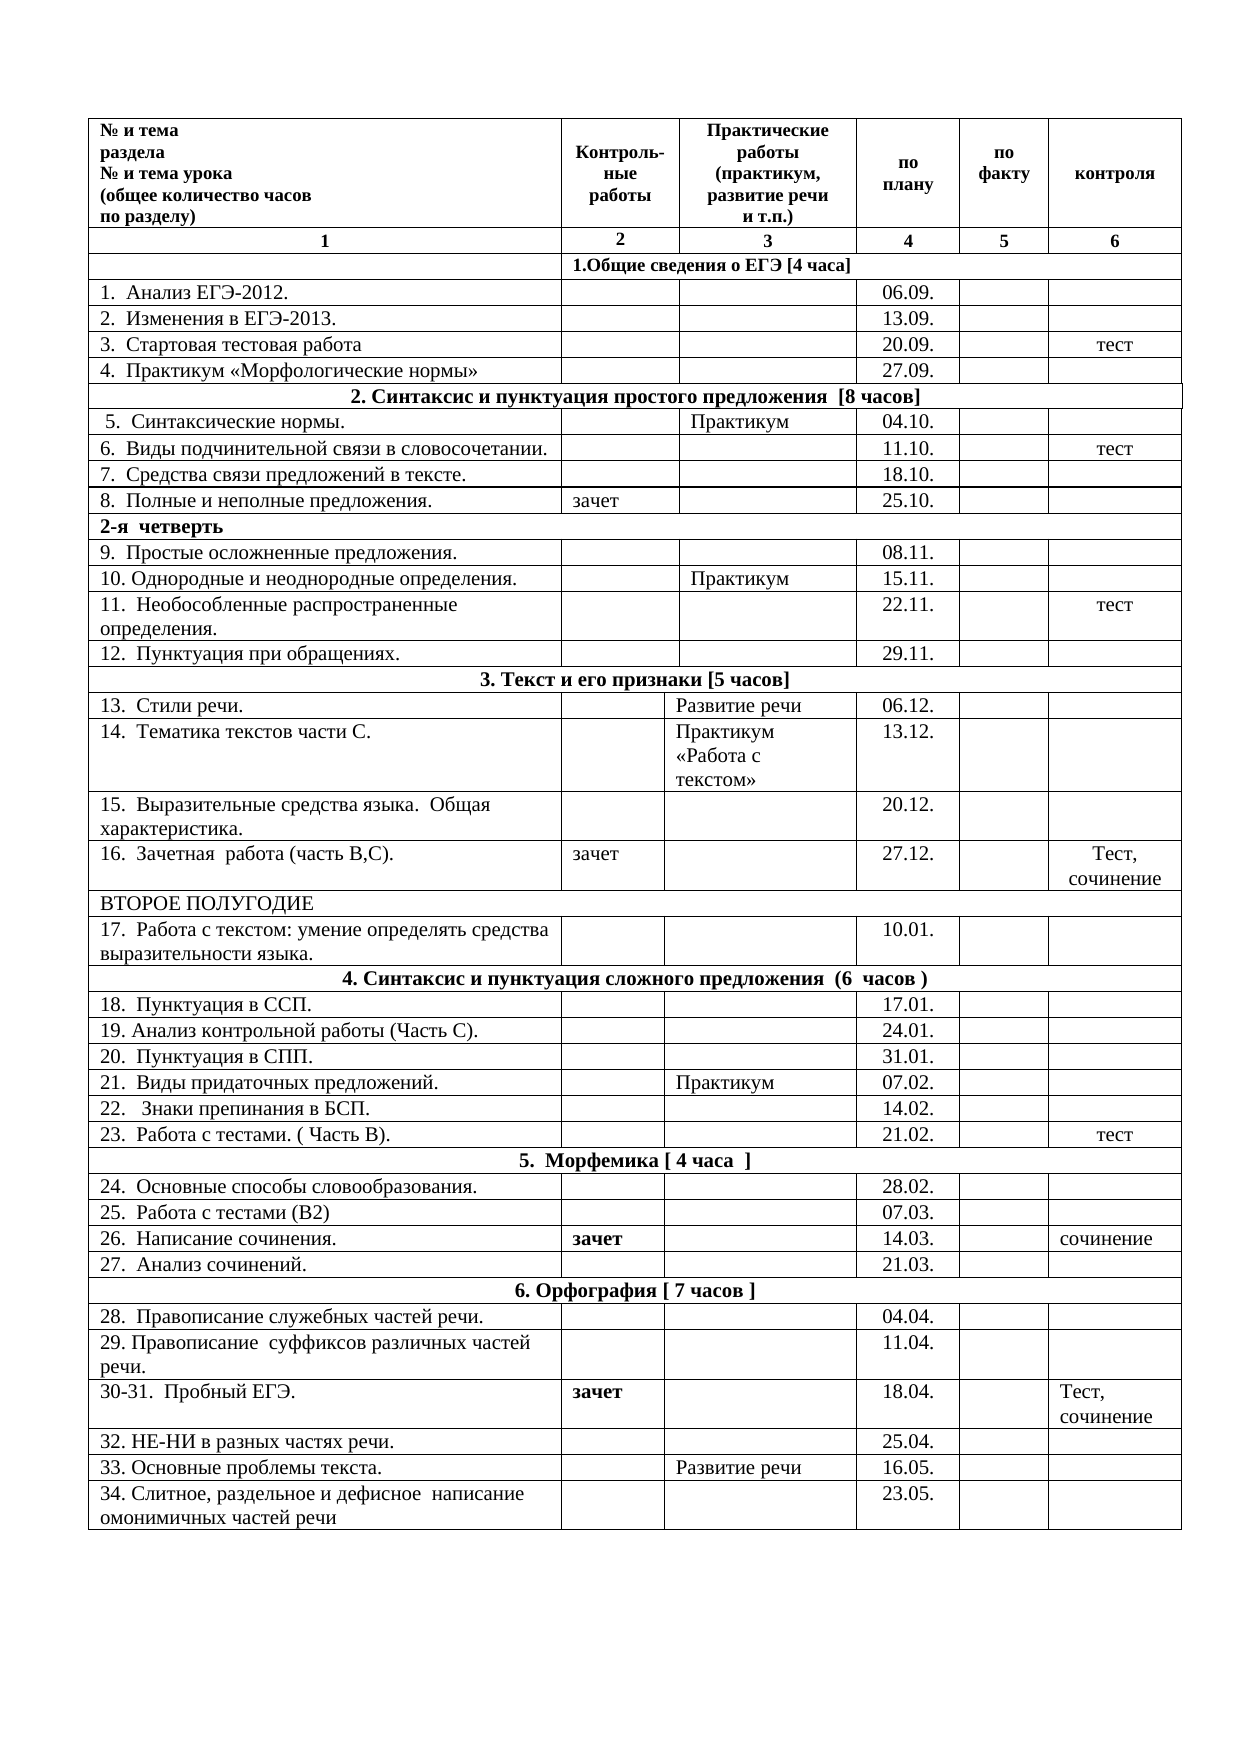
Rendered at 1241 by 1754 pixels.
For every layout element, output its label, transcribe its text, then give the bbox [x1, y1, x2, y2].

table_cell зачет [562, 1380, 664, 1428]
table_cell [665, 1481, 856, 1529]
table_cell [562, 1044, 664, 1069]
table_cell 20. Пунктуация в СПП. [89, 1044, 561, 1069]
table_cell [562, 1429, 664, 1454]
table_cell [960, 1044, 1048, 1069]
table_cell 18.10. [857, 461, 959, 486]
table_cell 2. Синтаксис и пунктуация простого предложения [8 часов] [89, 384, 1182, 408]
table_cell [562, 435, 679, 460]
table_cell [665, 1304, 856, 1329]
table_cell 29.11. [857, 641, 959, 666]
table_cell 21.02. [857, 1122, 959, 1147]
table_cell 27. Анализ сочинений. [89, 1252, 561, 1277]
table_cell [1049, 461, 1181, 486]
table_cell [562, 1330, 664, 1378]
table_cell [680, 488, 856, 512]
table_cell 23.05. [857, 1481, 959, 1529]
table_cell [562, 1174, 664, 1199]
table_cell [665, 1226, 856, 1251]
table_cell 07.02. [857, 1070, 959, 1095]
table_cell 4. Практикум «Морфологические нормы» [89, 358, 561, 383]
table_cell 15. Выразительные средства языка. Общая характеристика. [89, 792, 561, 840]
table_cell 27.12. [857, 841, 959, 889]
table_cell [562, 1304, 664, 1329]
table_cell [1049, 540, 1181, 564]
table_cell [960, 1226, 1048, 1251]
table_cell [665, 1252, 856, 1277]
table_cell [1049, 1429, 1181, 1454]
table_cell [665, 1380, 856, 1428]
table_cell [960, 1455, 1048, 1480]
table_cell [562, 719, 664, 791]
table_cell Тест, сочинение [1049, 841, 1181, 889]
table_cell 13.09. [857, 306, 959, 331]
table_cell [680, 592, 856, 640]
table_cell [680, 332, 856, 357]
table_cell 04.04. [857, 1304, 959, 1329]
table_cell [89, 254, 561, 279]
table_cell [562, 1070, 664, 1095]
table_cell [1049, 488, 1181, 512]
table_cell 20.09. [857, 332, 959, 357]
table_cell [960, 409, 1048, 434]
table_cell 3. Стартовая тестовая работа [89, 332, 561, 357]
table_cell [1049, 358, 1181, 383]
table_cell 14. Тематика текстов части С. [89, 719, 561, 791]
table_cell 27.09. [857, 358, 959, 383]
table_cell [960, 1018, 1048, 1043]
table_cell 3 [680, 228, 856, 253]
table_cell 4 [857, 228, 959, 253]
table_cell [562, 1200, 664, 1225]
table_cell 2. Изменения в ЕГЭ-2013. [89, 306, 561, 331]
table_cell 22.11. [857, 592, 959, 640]
table_cell [1049, 1481, 1181, 1529]
table_cell [960, 540, 1048, 564]
table_cell [1049, 719, 1181, 791]
table_cell [960, 332, 1048, 357]
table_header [1049, 119, 1181, 227]
table_cell 07.03. [857, 1200, 959, 1225]
table_cell [562, 1252, 664, 1277]
table_cell [562, 280, 679, 305]
table_cell 28. Правописание служебных частей речи. [89, 1304, 561, 1329]
table_cell [562, 1122, 664, 1147]
table_cell [960, 358, 1048, 383]
table_cell тест [1049, 592, 1181, 640]
table_cell 34. Слитное, раздельное и дефисное написание омонимичных частей речи [89, 1481, 561, 1529]
table_cell [960, 435, 1048, 460]
table_cell [562, 992, 664, 1017]
table_cell 08.11. [857, 540, 959, 564]
table_cell тест [1049, 435, 1181, 460]
table_cell 11.04. [857, 1330, 959, 1378]
table_cell [1049, 1174, 1181, 1199]
table_cell 4. Синтаксис и пунктуация сложного предложения (6 часов ) [89, 966, 1181, 991]
table_cell [665, 1200, 856, 1225]
table_cell [960, 841, 1048, 889]
table_cell тест [1049, 332, 1181, 357]
table_cell 24. Основные способы словообразования. [89, 1174, 561, 1199]
table_cell 30-31. Пробный ЕГЭ. [89, 1380, 561, 1428]
table_cell [1049, 306, 1181, 331]
table_cell Практические работы (практикум, развитие речи и т.п.) [680, 119, 856, 227]
table_cell [1049, 792, 1181, 840]
table_cell Контроль-ные работы [562, 119, 679, 227]
table_cell 25.04. [857, 1429, 959, 1454]
table_cell [960, 461, 1048, 486]
table_cell [680, 461, 856, 486]
table_cell [1049, 1455, 1181, 1480]
table_cell [960, 719, 1048, 791]
table_cell 24.01. [857, 1018, 959, 1043]
table_cell [960, 693, 1048, 718]
table_cell 15.11. [857, 566, 959, 591]
table_cell [562, 641, 679, 666]
table_cell [960, 1122, 1048, 1147]
table_cell 5. Морфемика [ 4 часа ] [89, 1148, 1181, 1173]
table_cell 22. Знаки препинания в БСП. [89, 1096, 561, 1121]
table_cell [960, 1380, 1048, 1428]
table_cell зачет [562, 488, 679, 512]
table_cell [960, 1200, 1048, 1225]
table_cell Развитие речи [665, 693, 856, 718]
table_cell 33. Основные проблемы текста. [89, 1455, 561, 1480]
table_cell [562, 917, 664, 965]
table_cell 18. Пунктуация в ССП. [89, 992, 561, 1017]
table_cell [1049, 1330, 1181, 1378]
table_cell Практикум «Работа с текстом» [665, 719, 856, 791]
table_cell Тест, сочинение [1049, 1380, 1181, 1428]
table_cell 12. Пунктуация при обращениях. [89, 641, 561, 666]
table_cell 6. Виды подчинительной связи в словосочетании. [89, 435, 561, 460]
table_cell [1049, 1044, 1181, 1069]
table_cell 2 [562, 228, 679, 253]
table_cell Развитие речи [665, 1455, 856, 1480]
table_cell [680, 540, 856, 564]
table_cell [1049, 1070, 1181, 1095]
table_cell [562, 461, 679, 486]
table_cell сочинение [1049, 1226, 1181, 1251]
table_cell [680, 435, 856, 460]
table_cell 1. Анализ ЕГЭ-2012. [89, 280, 561, 305]
table_cell 5. Синтаксические нормы. [89, 409, 561, 434]
table_cell [960, 641, 1048, 666]
table_cell 10. Однородные и неоднородные определения. [89, 566, 561, 591]
table_cell зачет [562, 1226, 664, 1251]
table_cell [665, 1044, 856, 1069]
table_cell [960, 1330, 1048, 1378]
table_cell 17.01. [857, 992, 959, 1017]
table_cell [960, 992, 1048, 1017]
table_cell [680, 358, 856, 383]
table_cell 10.01. [857, 917, 959, 965]
table_cell [562, 792, 664, 840]
table_cell Практикум [680, 566, 856, 591]
table_cell Практикум [680, 409, 856, 434]
table_cell [960, 792, 1048, 840]
table_cell [665, 792, 856, 840]
table_cell [960, 1429, 1048, 1454]
table_cell [960, 1252, 1048, 1277]
table_cell [960, 1481, 1048, 1529]
table_cell [665, 917, 856, 965]
table_cell 06.09. [857, 280, 959, 305]
table_cell 13.12. [857, 719, 959, 791]
table_cell [960, 488, 1048, 512]
table_cell 18.04. [857, 1380, 959, 1428]
table_cell [960, 306, 1048, 331]
table_cell 32. НЕ-НИ в разных частях речи. [89, 1429, 561, 1454]
table_cell [562, 1481, 664, 1529]
table_cell [562, 332, 679, 357]
table_cell [665, 1096, 856, 1121]
table_cell 9. Простые осложненные предложения. [89, 540, 561, 564]
table_cell [1049, 1304, 1181, 1329]
table_cell 04.10. [857, 409, 959, 434]
table_cell [665, 1122, 856, 1147]
table_cell 21. Виды придаточных предложений. [89, 1070, 561, 1095]
table_cell [562, 358, 679, 383]
table_cell 26. Написание сочинения. [89, 1226, 561, 1251]
table_cell [960, 566, 1048, 591]
table_cell [1049, 641, 1181, 666]
table_cell зачет [562, 841, 664, 889]
table_cell [1049, 280, 1181, 305]
table_cell [562, 1018, 664, 1043]
table_cell [960, 280, 1048, 305]
table_cell по плану [857, 119, 959, 227]
table_cell 29. Правописание суффиксов различных частей речи. [89, 1330, 561, 1378]
table_cell 23. Работа с тестами. ( Часть В). [89, 1122, 561, 1147]
table_cell 19. Анализ контрольной работы (Часть С). [89, 1018, 561, 1043]
table_cell [960, 1070, 1048, 1095]
table_cell [665, 841, 856, 889]
table_cell по факту [960, 119, 1048, 227]
table_cell [960, 917, 1048, 965]
table_cell [960, 1096, 1048, 1121]
table_cell 21.03. [857, 1252, 959, 1277]
table_cell [1049, 917, 1181, 965]
table_cell 1 [89, 228, 561, 253]
table_cell 3. Текст и его признаки [5 часов] [89, 667, 1181, 692]
table_cell 11.10. [857, 435, 959, 460]
table_cell 16. Зачетная работа (часть В,С). [89, 841, 561, 889]
table_cell 6. Орфография [ 7 часов ] [89, 1278, 1181, 1303]
table_cell [562, 693, 664, 718]
table_cell 1.Общие сведения о ЕГЭ [4 часа] [562, 254, 1181, 279]
table_cell 28.02. [857, 1174, 959, 1199]
table_cell 20.12. [857, 792, 959, 840]
table_cell 14.02. [857, 1096, 959, 1121]
table_cell [665, 1330, 856, 1378]
table_cell [1049, 1018, 1181, 1043]
table_cell Практикум [665, 1070, 856, 1095]
table_cell 2-я четверть [89, 514, 1181, 538]
table_cell 6 [1049, 228, 1181, 253]
table_cell 14.03. [857, 1226, 959, 1251]
table_cell 5 [960, 228, 1048, 253]
table_cell [1049, 1252, 1181, 1277]
table_cell [562, 1096, 664, 1121]
table_cell [562, 306, 679, 331]
table_cell [665, 1429, 856, 1454]
table_cell 16.05. [857, 1455, 959, 1480]
table_cell 8. Полные и неполные предложения. [89, 488, 561, 512]
table_cell [680, 306, 856, 331]
table_cell 25.10. [857, 488, 959, 512]
table_cell [562, 566, 679, 591]
table_cell 25. Работа с тестами (В2) [89, 1200, 561, 1225]
table_cell [1049, 409, 1181, 434]
table_cell [680, 641, 856, 666]
table_cell 06.12. [857, 693, 959, 718]
table_cell 17. Работа с текстом: умение определять средства выразительности языка. [89, 917, 561, 965]
table_cell ВТОРОЕ ПОЛУГОДИЕ [89, 891, 1181, 916]
table_cell [562, 1455, 664, 1480]
table_cell [1049, 1096, 1181, 1121]
table_cell 13. Стили речи. [89, 693, 561, 718]
table_cell [1049, 693, 1181, 718]
table_cell 31.01. [857, 1044, 959, 1069]
table_cell [665, 992, 856, 1017]
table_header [89, 119, 561, 227]
table_cell 7. Средства связи предложений в тексте. [89, 461, 561, 486]
table_cell [1049, 1200, 1181, 1225]
table_cell [1049, 992, 1181, 1017]
table_cell [562, 592, 679, 640]
table_cell [680, 280, 856, 305]
table_cell [960, 1174, 1048, 1199]
table_cell [960, 1304, 1048, 1329]
table_cell [665, 1018, 856, 1043]
table_cell [562, 409, 679, 434]
table_cell тест [1049, 1122, 1181, 1147]
table_cell [562, 540, 679, 564]
table_cell [960, 592, 1048, 640]
table_cell [1049, 566, 1181, 591]
table_cell [665, 1174, 856, 1199]
table_cell 11. Необособленные распространенные определения. [89, 592, 561, 640]
